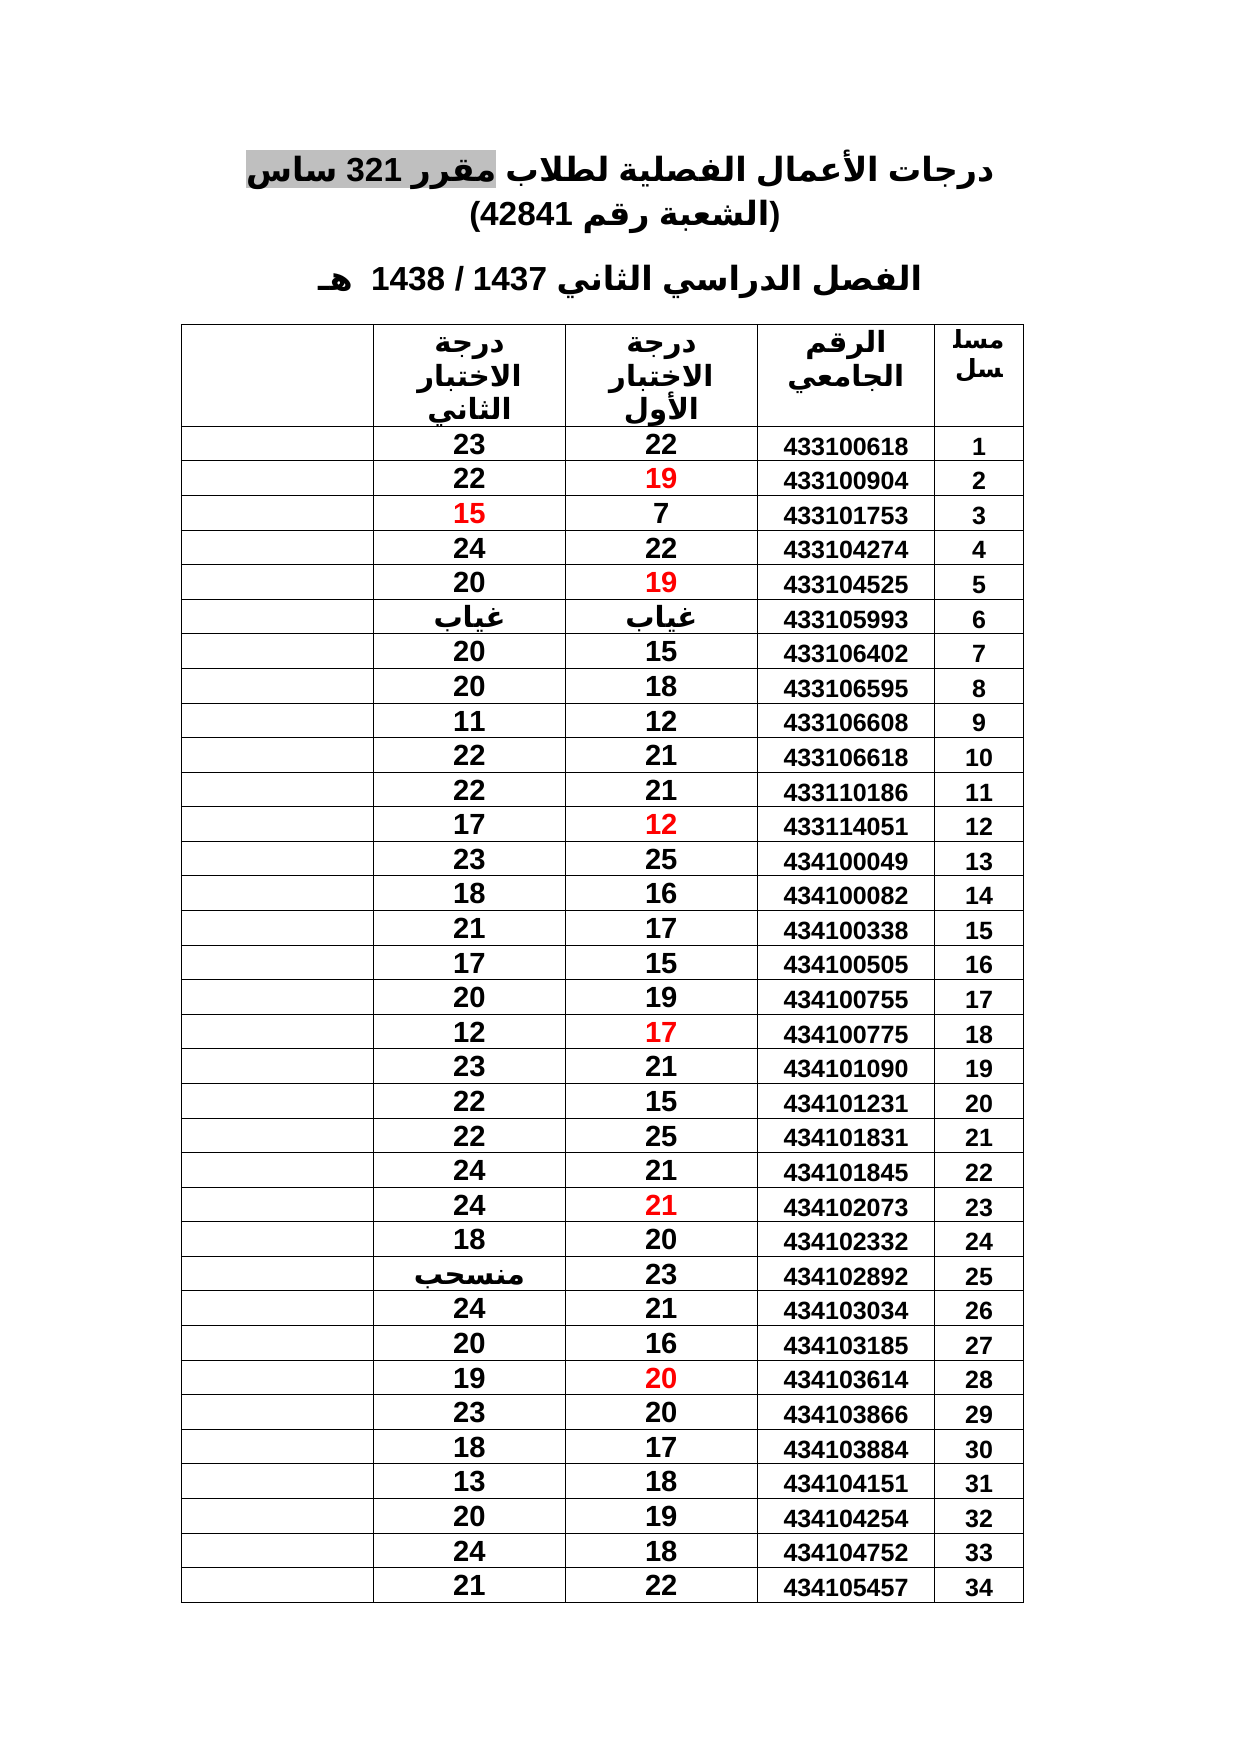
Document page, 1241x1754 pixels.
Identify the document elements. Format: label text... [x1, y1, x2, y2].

table_cell [182, 1326, 373, 1359]
table_cell 18 [374, 1430, 565, 1463]
table_cell 434103185 [758, 1326, 934, 1359]
table_cell غياب [566, 600, 757, 633]
table_cell 23 [374, 427, 565, 460]
table_cell 22 [374, 773, 565, 806]
table_header درجة الاختبار الأول [566, 325, 757, 426]
table_cell 434103866 [758, 1395, 934, 1429]
table_cell 434101845 [758, 1153, 934, 1187]
table_cell 12 [935, 807, 1023, 841]
table_cell 434103034 [758, 1291, 934, 1325]
table_cell [182, 773, 373, 806]
table_cell 7 [935, 634, 1023, 668]
table_cell [182, 634, 373, 668]
table_cell 17 [566, 1015, 757, 1048]
table_cell 22 [935, 1153, 1023, 1187]
table_cell 23 [374, 842, 565, 875]
table_cell 21 [566, 738, 757, 772]
table_cell 18 [374, 1222, 565, 1256]
table_cell [182, 738, 373, 772]
table_header [182, 325, 373, 426]
table_cell [182, 1395, 373, 1429]
table_cell 19 [566, 461, 757, 495]
table_cell 434101831 [758, 1119, 934, 1152]
table_cell 23 [374, 1395, 565, 1429]
table_cell 19 [374, 1361, 565, 1394]
table_cell 6 [935, 600, 1023, 633]
table_cell 20 [566, 1222, 757, 1256]
table_cell 12 [374, 1015, 565, 1048]
table_cell [182, 876, 373, 910]
table_cell [182, 1499, 373, 1532]
table_cell 24 [374, 531, 565, 564]
table_cell 24 [374, 1291, 565, 1325]
table_cell 26 [935, 1291, 1023, 1325]
table_cell 434100049 [758, 842, 934, 875]
table_cell [182, 946, 373, 979]
table_cell [182, 980, 373, 1014]
table_cell 34 [935, 1568, 1023, 1602]
table_cell 433106402 [758, 634, 934, 668]
table_cell 434104752 [758, 1534, 934, 1567]
table_cell 433105993 [758, 600, 934, 633]
table_cell [182, 911, 373, 944]
table_cell 434104151 [758, 1464, 934, 1498]
table_cell 434100775 [758, 1015, 934, 1048]
table_cell 434103614 [758, 1361, 934, 1394]
table_cell 20 [374, 565, 565, 599]
table_cell 433106618 [758, 738, 934, 772]
table_cell [182, 1015, 373, 1048]
table_cell 9 [935, 704, 1023, 737]
table_cell [182, 1153, 373, 1187]
table_cell [182, 531, 373, 564]
table_cell 23 [935, 1188, 1023, 1221]
table_cell 20 [374, 980, 565, 1014]
table_cell 434101090 [758, 1049, 934, 1083]
table_header درجة الاختبار الثاني [374, 325, 565, 426]
table_cell 433106595 [758, 669, 934, 702]
table_cell 23 [374, 1049, 565, 1083]
table_cell [182, 565, 373, 599]
table_cell 434100338 [758, 911, 934, 944]
table_cell [182, 496, 373, 529]
table_cell 12 [566, 807, 757, 841]
table_cell 3 [935, 496, 1023, 529]
table_cell 11 [374, 704, 565, 737]
table_cell 33 [935, 1534, 1023, 1567]
table_cell 434102892 [758, 1257, 934, 1290]
table_cell 18 [566, 1534, 757, 1567]
table_cell 12 [566, 704, 757, 737]
table_cell 21 [566, 1291, 757, 1325]
table_cell [182, 1119, 373, 1152]
table_cell 21 [566, 1153, 757, 1187]
table_cell 434104254 [758, 1499, 934, 1532]
table_cell [182, 1222, 373, 1256]
table_cell 22 [566, 427, 757, 460]
table_cell 434100505 [758, 946, 934, 979]
table_cell 24 [374, 1153, 565, 1187]
table_cell 27 [935, 1326, 1023, 1359]
table_cell 433100618 [758, 427, 934, 460]
table_cell [182, 1049, 373, 1083]
table_cell 16 [566, 876, 757, 910]
table_cell 434103884 [758, 1430, 934, 1463]
table_cell 433104525 [758, 565, 934, 599]
table_cell 433114051 [758, 807, 934, 841]
table_cell 18 [566, 1464, 757, 1498]
table_cell 433110186 [758, 773, 934, 806]
table_cell 20 [374, 1499, 565, 1532]
table_cell 20 [374, 669, 565, 702]
table_cell [182, 1291, 373, 1325]
table_cell 22 [374, 1084, 565, 1117]
table_cell 17 [935, 980, 1023, 1014]
table_cell 24 [935, 1222, 1023, 1256]
table_cell [182, 1534, 373, 1567]
table_cell 20 [935, 1084, 1023, 1117]
table_cell 5 [935, 565, 1023, 599]
table_cell 18 [935, 1015, 1023, 1048]
table_cell 10 [935, 738, 1023, 772]
table_cell 17 [566, 1430, 757, 1463]
table_cell 434102332 [758, 1222, 934, 1256]
table_cell 433106608 [758, 704, 934, 737]
table_cell 21 [566, 1049, 757, 1083]
table_cell 15 [374, 496, 565, 529]
table_cell 20 [566, 1395, 757, 1429]
table_cell 22 [374, 461, 565, 495]
table_cell 434100082 [758, 876, 934, 910]
table_cell 18 [566, 669, 757, 702]
table_cell 18 [374, 876, 565, 910]
table_cell 434102073 [758, 1188, 934, 1221]
table_cell [182, 1361, 373, 1394]
table_cell 15 [566, 634, 757, 668]
table_cell [182, 1430, 373, 1463]
table_cell [182, 1568, 373, 1602]
table_cell 17 [374, 946, 565, 979]
table_cell 22 [374, 1119, 565, 1152]
table_cell 14 [935, 876, 1023, 910]
table_cell غياب [374, 600, 565, 633]
table_cell 25 [935, 1257, 1023, 1290]
table_cell 15 [566, 1084, 757, 1117]
table_cell 17 [374, 807, 565, 841]
table_cell 20 [566, 1361, 757, 1394]
table_cell 23 [566, 1257, 757, 1290]
table_cell [182, 1464, 373, 1498]
table_cell 17 [566, 911, 757, 944]
table_cell 32 [935, 1499, 1023, 1532]
table_cell 21 [374, 911, 565, 944]
table_cell 25 [566, 842, 757, 875]
table_cell 433100904 [758, 461, 934, 495]
table_cell 19 [566, 565, 757, 599]
table_cell 21 [935, 1119, 1023, 1152]
table_cell 433101753 [758, 496, 934, 529]
table_cell 20 [374, 634, 565, 668]
table_cell 22 [374, 738, 565, 772]
table_cell 7 [566, 496, 757, 529]
table_cell [182, 1257, 373, 1290]
table_cell 22 [566, 531, 757, 564]
table_cell منسحب [374, 1257, 565, 1290]
table_cell [182, 1188, 373, 1221]
table_cell [182, 1084, 373, 1117]
table_cell 21 [374, 1568, 565, 1602]
table_cell 4 [935, 531, 1023, 564]
table_cell [182, 600, 373, 633]
table_cell 24 [374, 1534, 565, 1567]
table_cell 16 [935, 946, 1023, 979]
table_cell 21 [566, 773, 757, 806]
table_cell [182, 669, 373, 702]
table_cell 1 [935, 427, 1023, 460]
table_cell 20 [374, 1326, 565, 1359]
text درجات الأعمال الفصلية لطلاب مقرر 321 ساس (الشعبة رقم 42841) [187, 150, 1053, 233]
table_cell 2 [935, 461, 1023, 495]
table_cell [182, 842, 373, 875]
table_cell 434100755 [758, 980, 934, 1014]
table_cell 13 [935, 842, 1023, 875]
table_cell 433104274 [758, 531, 934, 564]
table_cell [182, 807, 373, 841]
table_cell 22 [566, 1568, 757, 1602]
table_cell [182, 704, 373, 737]
table_cell 29 [935, 1395, 1023, 1429]
table_cell 16 [566, 1326, 757, 1359]
table_header الرقم الجامعي [758, 325, 934, 426]
table_header مسلسل [935, 325, 1023, 426]
table_cell 434105457 [758, 1568, 934, 1602]
table_cell 19 [935, 1049, 1023, 1083]
table_cell 19 [566, 1499, 757, 1532]
table_cell 11 [935, 773, 1023, 806]
table_cell [182, 461, 373, 495]
table_cell 15 [935, 911, 1023, 944]
table_cell 25 [566, 1119, 757, 1152]
table_cell 28 [935, 1361, 1023, 1394]
table_cell 15 [566, 946, 757, 979]
table_cell 13 [374, 1464, 565, 1498]
table_cell 19 [566, 980, 757, 1014]
table_cell 8 [935, 669, 1023, 702]
table_cell 30 [935, 1430, 1023, 1463]
table_cell 24 [374, 1188, 565, 1221]
table_cell [182, 427, 373, 460]
table_cell 434101231 [758, 1084, 934, 1117]
table_cell 31 [935, 1464, 1023, 1498]
text الفصل الدراسي الثاني 1437 / 1438 هـ [187, 259, 1053, 298]
table_cell 21 [566, 1188, 757, 1221]
